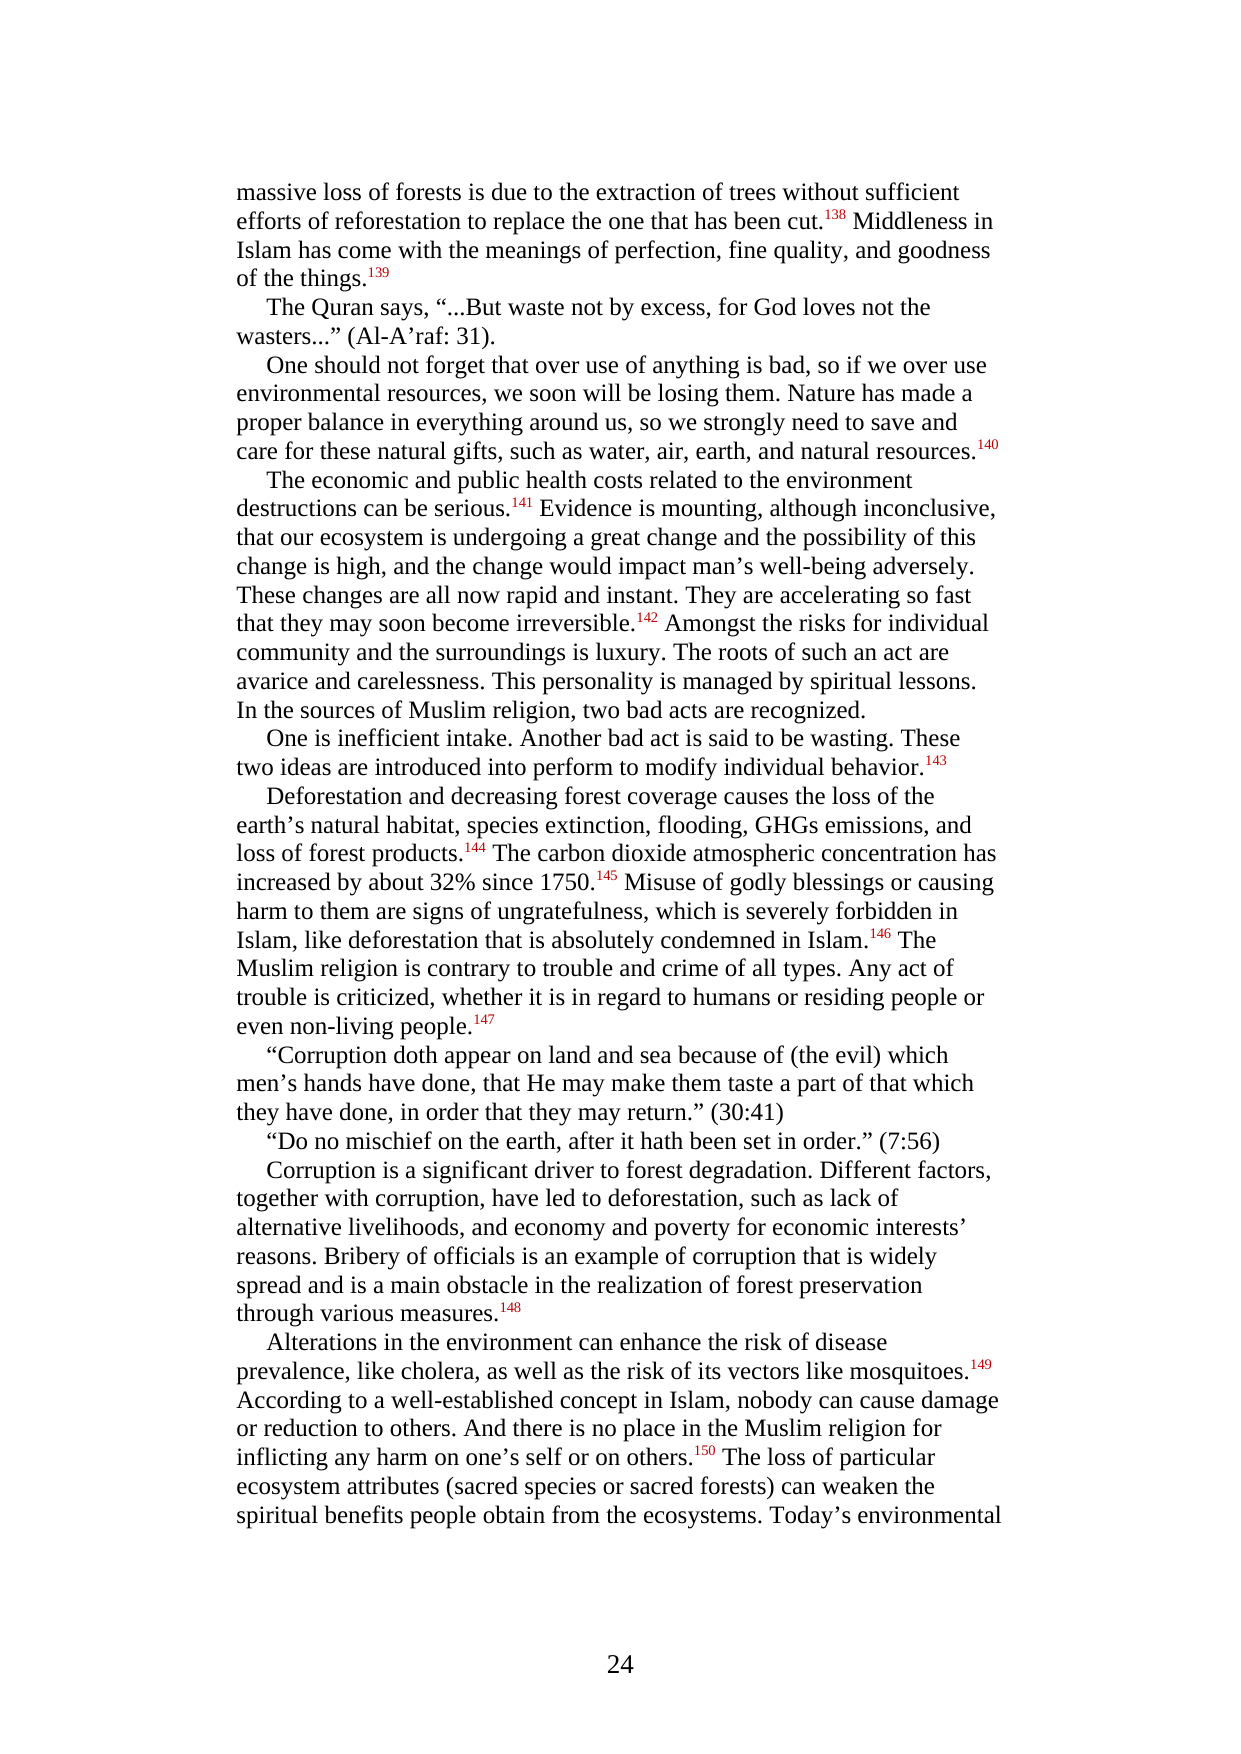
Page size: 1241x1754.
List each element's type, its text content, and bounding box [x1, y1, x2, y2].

text “Corruption doth appear on land and sea because of (the evil) which men’s hands have done, that He may make them taste a part of that which they have done, in order that they may return.” (30:41) [236, 1040, 1004, 1126]
text One is inefficient intake. Another bad act is said to be wasting. These two ideas are introduced into perform to modify individual behavior.143 [236, 723, 1004, 781]
text Deforestation and decreasing forest coverage causes the loss of the earth’s natural habitat, species extinction, flooding, GHGs emissions, and loss of forest products.144 The carbon dioxide atmospheric concentration has increased by about 32% since 1750.145 Misuse of godly blessings or causing harm to them are signs of ungratefulness, which is severely forbidden in Islam, like deforestation that is absolutely condemned in Islam.146 The Muslim religion is contrary to trouble and crime of all types. Any act of trouble is criticized, whether it is in regard to humans or residing people or even non-living people.147 [236, 781, 1004, 1040]
text The economic and public health costs related to the environment destructions can be serious.141 Evidence is mounting, although inconclusive, that our ecosystem is undergoing a great change and the possibility of this change is high, and the change would impact man’s well-being adversely. These changes are all now rapid and instant. They are accelerating so fast that they may soon become irreversible.142 Amongst the risks for individual community and the surroundings is luxury. The roots of such an act are avarice and carelessness. This personality is managed by spiritual lessons. In the sources of Muslim religion, two bad acts are recognized. [236, 465, 1004, 723]
text “Do no mischief on the earth, after it hath been set in order.” (7:56) [236, 1126, 1004, 1155]
text Alterations in the environment can enhance the risk of disease prevalence, like cholera, as well as the risk of its vectors like mosquitoes.149 According to a well-established concept in Islam, nobody can cause damage or reduction to others. And there is no place in the Muslim religion for inflicting any harm on one’s self or on others.150 The loss of particular ecosystem attributes (sacred species or sacred forests) can weaken the spiritual benefits people obtain from the ecosystems. Today’s environmental [236, 1327, 1004, 1528]
text The Quran says, “...But waste not by excess, for God loves not the wasters...” (Al-A’raf: 31). [236, 292, 1004, 350]
text Corruption is a significant driver to forest degradation. Different factors, together with corruption, have led to deforestation, such as lack of alternative livelihoods, and economy and poverty for economic interests’ reasons. Bribery of officials is an example of corruption that is widely spread and is a main obstacle in the realization of forest preservation through various measures.148 [236, 1155, 1004, 1327]
text massive loss of forests is due to the extraction of trees without sufficient efforts of reforestation to replace the one that has been cut.138 Middleness in Islam has come with the meanings of perfection, fine quality, and goodness of the things.139 [236, 177, 1004, 292]
text One should not forget that over use of anything is bad, so if we over use environmental resources, we soon will be losing them. Nature has made a proper balance in everything around us, so we strongly need to save and care for these natural gifts, such as water, air, earth, and natural resources.140 [236, 350, 1004, 465]
